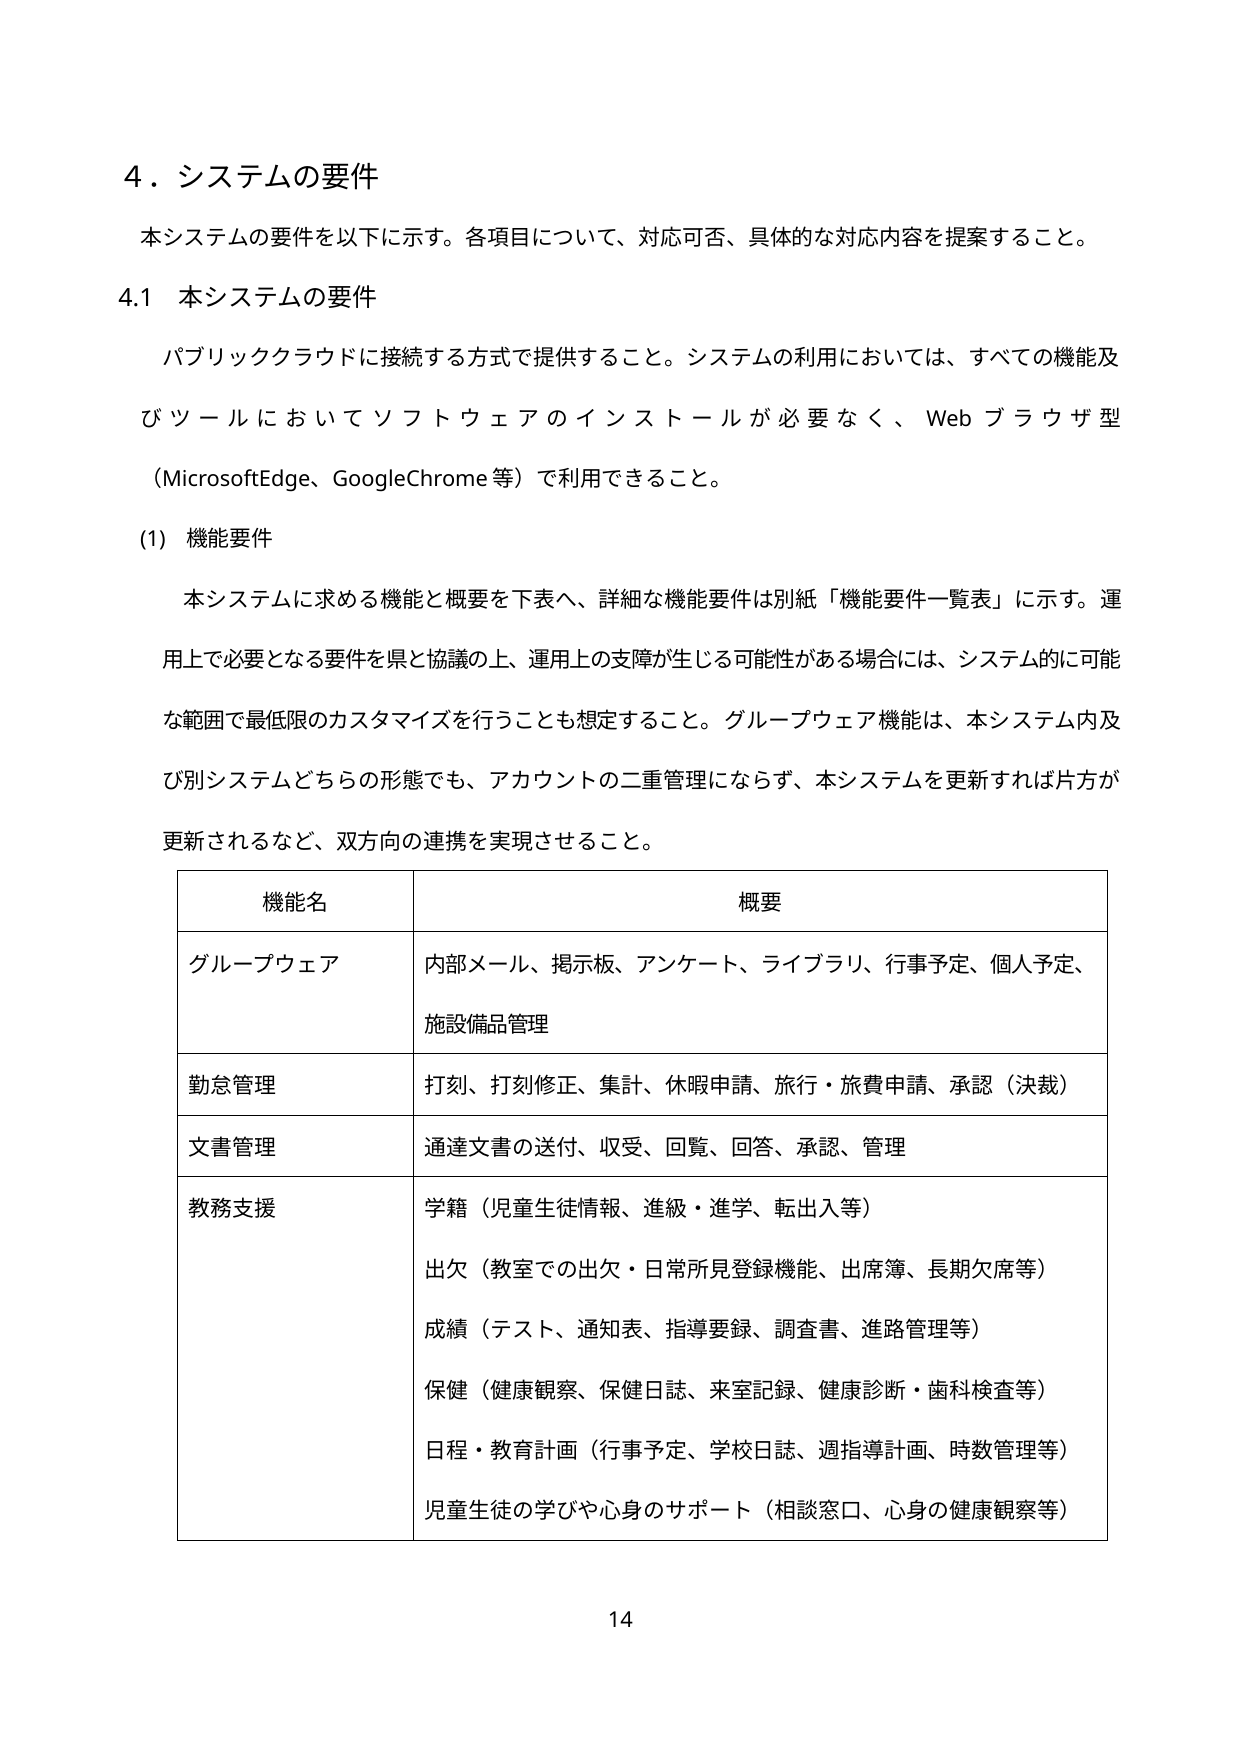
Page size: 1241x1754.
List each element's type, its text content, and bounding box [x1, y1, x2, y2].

table_header 概要 [414, 871, 1107, 931]
text 本システムの要件を以下に示す。各項目について、対応可否、具体的な対応内容を提案すること。 [118, 205, 1122, 266]
table_cell グループウェア [178, 932, 413, 1053]
subtitle ４．システムの要件 [118, 145, 1122, 205]
table_cell 勤怠管理 [178, 1054, 413, 1114]
subtitle 4.1 本システムの要件 [118, 266, 1122, 326]
list 機能要件 [140, 507, 1122, 568]
table_cell 内部メール、掲示板、アンケート、ライブラリ、行事予定、個人予定、施設備品管理 [414, 932, 1107, 1053]
table_cell 教務支援 [178, 1177, 413, 1539]
table_cell 文書管理 [178, 1116, 413, 1176]
text パブリッククラウドに接続する方式で提供すること。システムの利用においては、すべての機能及びツールにおいてソフトウェアのインストールが必要なく、Webブラウザ型（MicrosoftEdge、GoogleChrome等）で利用できること。 [140, 326, 1122, 507]
text 本システムに求める機能と概要を下表へ、詳細な機能要件は別紙「機能要件一覧表」に示す。運用上で必要となる要件を県と協議の上、運用上の支障が生じる可能性がある場合には、システム的に可能な範囲で最低限のカスタマイズを行うことも想定すること。グループウェア機能は、本システム内及び別システムどちらの形態でも、アカウントの二重管理にならず、本システムを更新すれば片方が更新されるなど、双方向の連携を実現させること。 [162, 568, 1122, 870]
table_cell 打刻、打刻修正、集計、休暇申請、旅行・旅費申請、承認（決裁） [414, 1054, 1107, 1114]
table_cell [414, 1177, 1107, 1539]
table_header 機能名 [178, 871, 413, 931]
table_cell 通達文書の送付、収受、回覧、回答、承認、管理 [414, 1116, 1107, 1176]
